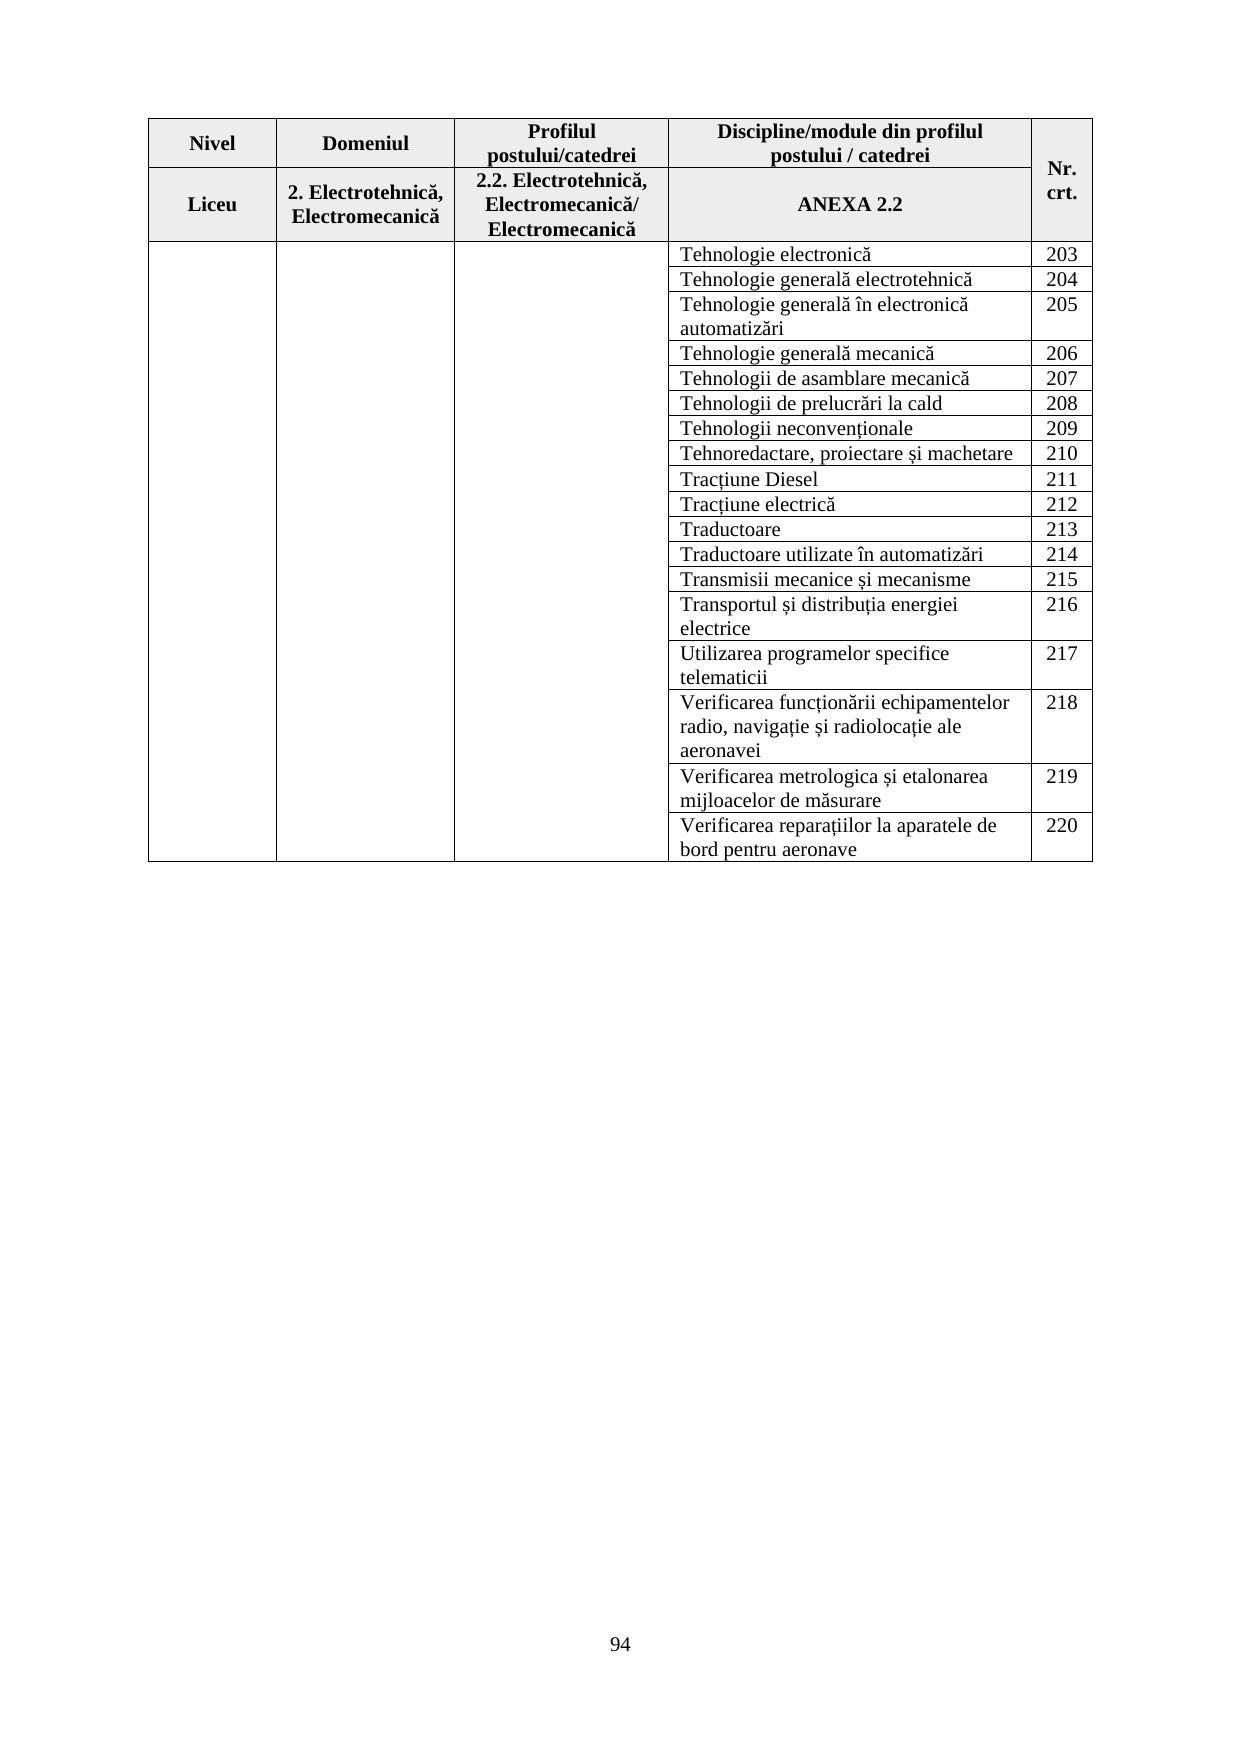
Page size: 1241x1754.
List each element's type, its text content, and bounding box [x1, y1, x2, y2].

table_cell 219 [1032, 764, 1092, 812]
table_cell Tehnologii neconvenționale [669, 416, 1031, 440]
table_cell Utilizarea programelor specifice telematicii [669, 641, 1031, 689]
table_cell Traductoare utilizate în automatizări [669, 542, 1031, 566]
table_cell Tehnoredactare, proiectare și machetare [669, 441, 1031, 465]
table_cell Transmisii mecanice și mecanisme [669, 567, 1031, 591]
table_cell Traductoare [669, 517, 1031, 541]
table_cell 203 [1032, 242, 1092, 266]
table_cell 217 [1032, 641, 1092, 689]
table_cell Verificarea funcționării echipamentelor radio, navigație și radiolocație ale aeronavei [669, 690, 1031, 762]
table_header Nr. crt. [1032, 119, 1092, 241]
table_cell Tehnologie generală mecanică [669, 341, 1031, 365]
table_cell Tracțiune electrică [669, 492, 1031, 516]
table_cell 205 [1032, 292, 1092, 340]
table_cell 2. Electrotehnică, Electromecanică [277, 168, 454, 241]
table_cell Tehnologie generală în electronică automatizări [669, 292, 1031, 340]
table_cell 207 [1032, 366, 1092, 390]
table_cell 211 [1032, 466, 1092, 491]
table_cell Verificarea metrologica și etalonarea mijloacelor de măsurare [669, 764, 1031, 812]
table_header Discipline/module din profilul postului / catedrei [669, 119, 1031, 167]
table_cell 218 [1032, 690, 1092, 762]
table_header Nivel [149, 119, 276, 167]
table_header Profilul postului/catedrei [455, 119, 668, 167]
table_cell ANEXA 2.2 [669, 168, 1031, 241]
table_cell 209 [1032, 416, 1092, 440]
table_cell 213 [1032, 517, 1092, 541]
table_cell Tehnologie generală electrotehnică [669, 267, 1031, 291]
table_cell Tracțiune Diesel [669, 466, 1031, 491]
table_cell 216 [1032, 592, 1092, 640]
table_cell Verificarea reparațiilor la aparatele de bord pentru aeronave [669, 813, 1031, 861]
table_cell Tehnologie electronică [669, 242, 1031, 266]
table_cell Tehnologii de prelucrări la cald [669, 391, 1031, 415]
table_cell Tehnologii de asamblare mecanică [669, 366, 1031, 390]
table_cell 204 [1032, 267, 1092, 291]
table_cell 220 [1032, 813, 1092, 861]
table_cell 2.2. Electrotehnică, Electromecanică/ Electromecanică [455, 168, 668, 241]
table_cell 210 [1032, 441, 1092, 465]
table_cell 206 [1032, 341, 1092, 365]
table_cell 215 [1032, 567, 1092, 591]
table_cell 212 [1032, 492, 1092, 516]
table_cell Liceu [149, 168, 276, 241]
table_cell 208 [1032, 391, 1092, 415]
table_cell Transportul și distribuția energiei electrice [669, 592, 1031, 640]
table_header Domeniul [277, 119, 454, 167]
table_cell 214 [1032, 542, 1092, 566]
